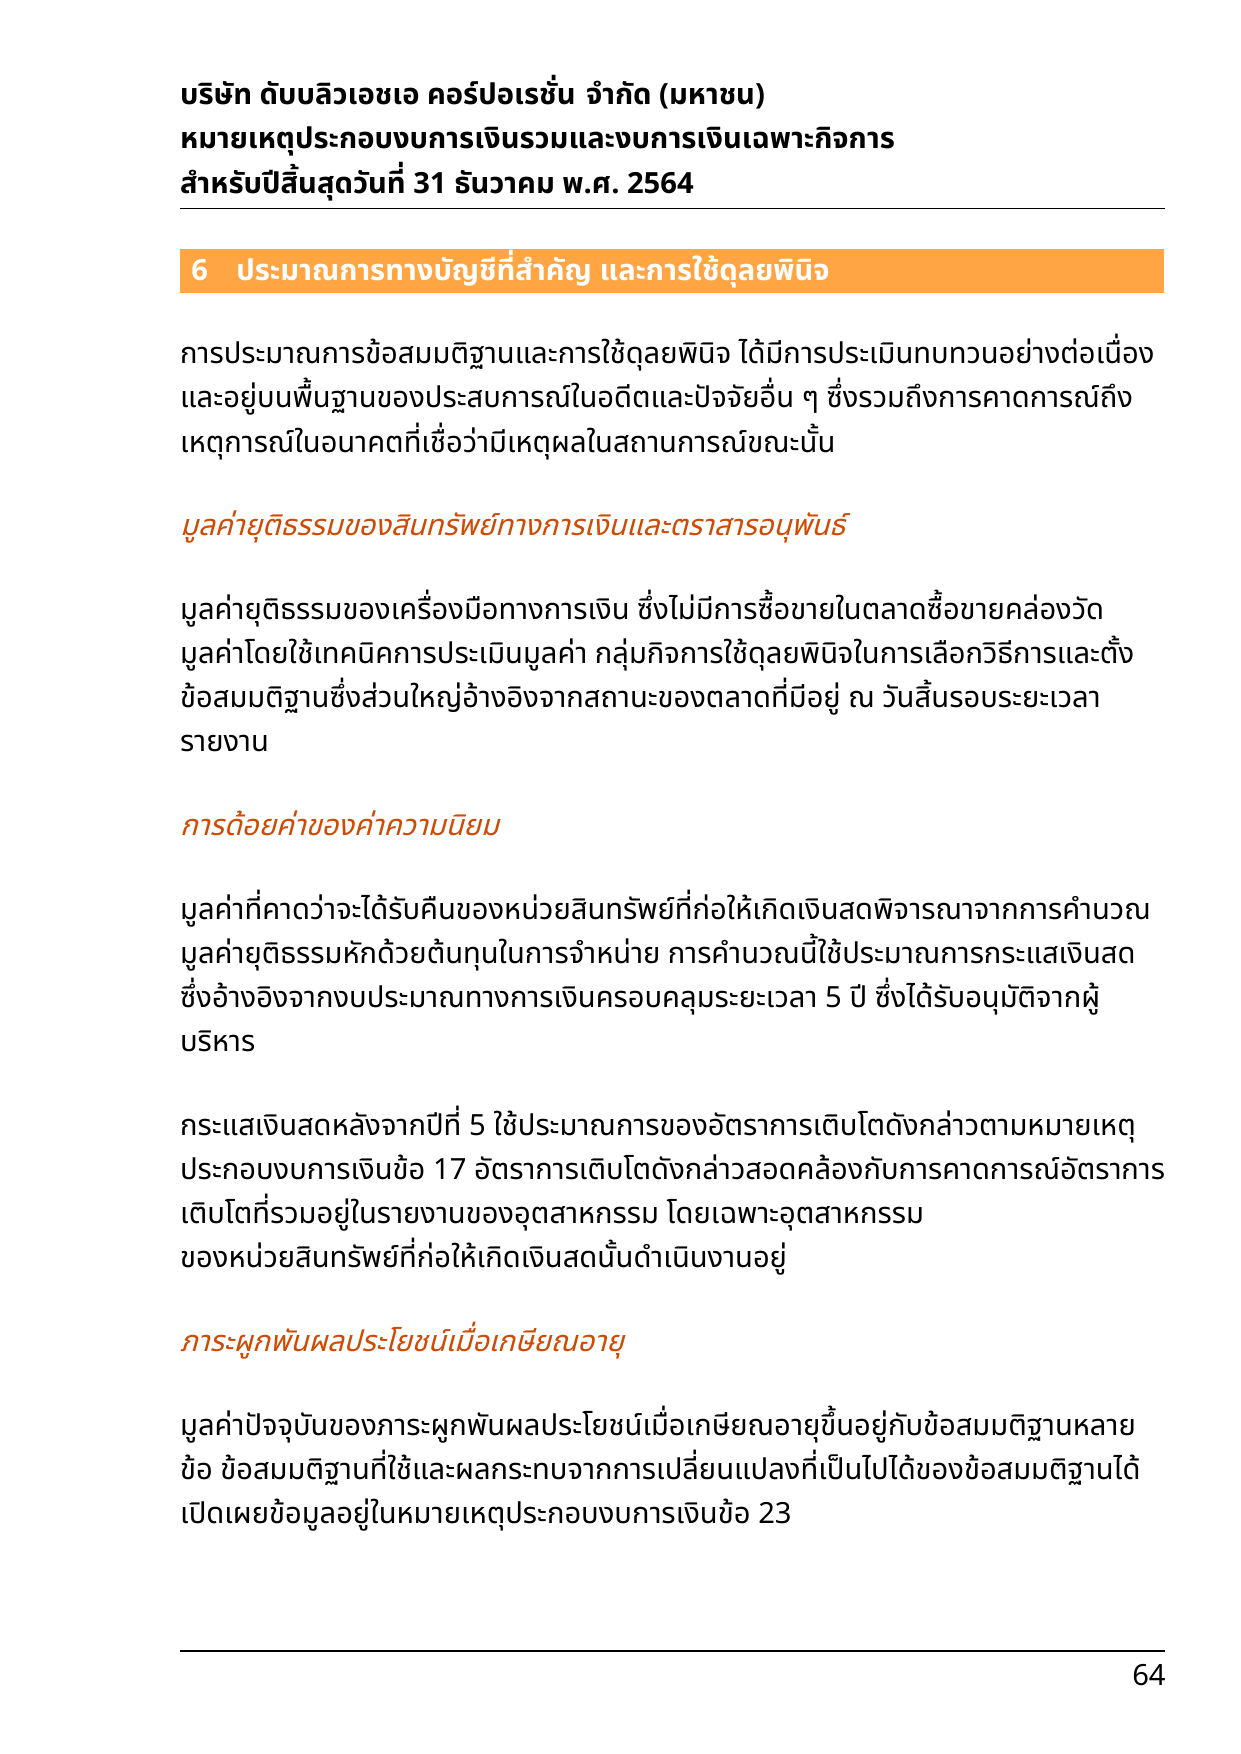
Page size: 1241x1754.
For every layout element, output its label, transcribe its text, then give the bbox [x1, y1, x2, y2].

text มูลค่ายุติธรรมของสินทรัพย์ทางการเงินและตราสารอนุพันธ์ [180, 505, 1165, 549]
text ภาระผูกพันผลประโยชน์เมื่อเกษียณอายุ [180, 1321, 1165, 1365]
text การประมาณการข้อสมมติฐานและการใช้ดุลยพินิจ ได้มีการประเมินทบทวนอย่างต่อเนื่อง และอยู่บนพื้นฐานของประสบการณ์ในอดีตและปัจจัยอื่น ๆ ซึ่งรวมถึงการคาดการณ์ถึงเหตุการณ์ในอนาคตที่เชื่อว่ามีเหตุผลในสถานการณ์ขณะนั้น [180, 333, 1165, 465]
text การด้อยค่าของค่าความนิยม [180, 804, 1165, 848]
text มูลค่าปัจจุบันของภาระผูกพันผลประโยชน์เมื่อเกษียณอายุขึ้นอยู่กับข้อสมมติฐานหลายข้อ ข้อสมมติฐานที่ใช้และผลกระทบจากการเปลี่ยนแปลงที่เป็นไปได้ของข้อสมมติฐานได้เปิดเผยข้อมูลอยู่ในหมายเหตุประกอบงบการเงินข้อ 23 [180, 1404, 1165, 1537]
text มูลค่ายุติธรรมของเครื่องมือทางการเงิน ซึ่งไม่มีการซื้อขายในตลาดซื้อขายคล่องวัดมูลค่าโดยใช้เทคนิคการประเมินมูลค่า กลุ่มกิจการใช้ดุลยพินิจในการเลือกวิธีการและตั้งข้อสมมติฐานซึ่งส่วนใหญ่อ้างอิงจากสถานะของตลาดที่มีอยู่ ณ วันสิ้นรอบระยะเวลารายงาน [180, 588, 1165, 765]
text มูลค่าที่คาดว่าจะได้รับคืนของหน่วยสินทรัพย์ที่ก่อให้เกิดเงินสดพิจารณาจากการคำนวณมูลค่ายุติธรรมหักด้วยต้นทุนในการจำหน่าย การคำนวณนี้ใช้ประมาณการกระแสเงินสดซึ่งอ้างอิงจากงบประมาณทางการเงินครอบคลุมระยะเวลา 5 ปี ซึ่งได้รับอนุมัติจากผู้บริหาร [180, 888, 1165, 1065]
text กระแสเงินสดหลังจากปีที่ 5 ใช้ประมาณการของอัตราการเติบโตดังกล่าวตามหมายเหตุประกอบงบการเงินข้อ 17 อัตราการเติบโตดังกล่าวสอดคล้องกับการคาดการณ์อัตราการเติบโตที่รวมอยู่ในรายงานของอุตสาหกรรม โดยเฉพาะอุตสาหกรรม ของหน่วยสินทรัพย์ที่ก่อให้เกิดเงินสดนั้นดำเนินงานอยู่ [180, 1104, 1165, 1281]
table_header 6 ประมาณการทางบัญชีที่สำคัญ และการใช้ดุลยพินิจ [180, 249, 1164, 293]
